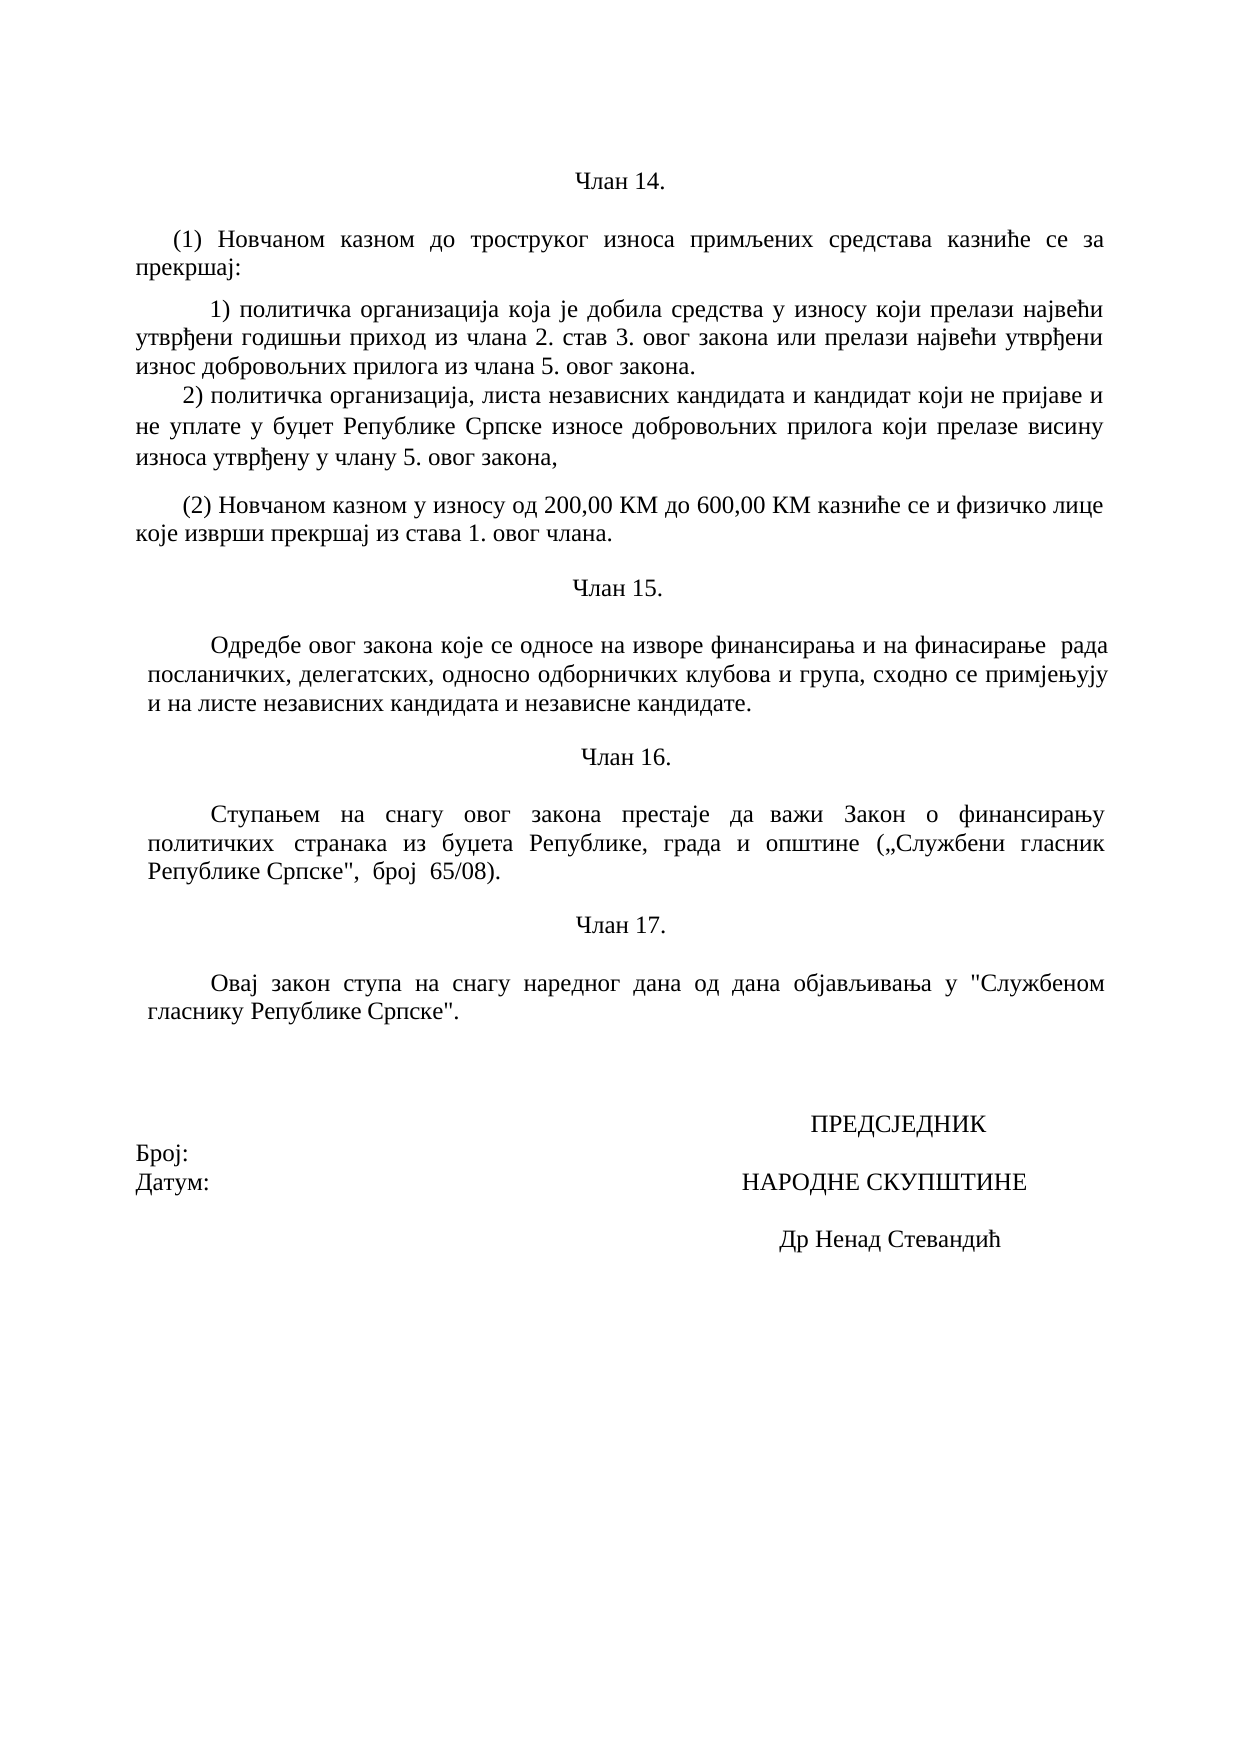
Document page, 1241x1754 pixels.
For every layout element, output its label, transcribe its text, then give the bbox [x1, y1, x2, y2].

text Одредбе овог закона које се односе на изворе финансирања и на финасирање рада посланичких, делегатских, односно одборничких клубова и група, сходно се примјењују и на листе независних кандидата и независне кандидате. [147, 630, 1109, 716]
text Број: [135, 1138, 1105, 1167]
text Члан 15. [112, 573, 773, 602]
text Датум: НАРОДНЕ СКУПШТИНЕ [135, 1167, 1105, 1195]
text Члан 14. [135, 166, 1105, 195]
text Овај закон ступа на снагу наредног дана од дана објављивања у "Службеном гласнику Републике Српске". [147, 968, 1105, 1025]
text Др Ненад Стевандић [135, 1224, 1105, 1253]
text 2) политичка организација, листа независних кандидата и кандидат који не пријаве и не уплате у буџет Републике Српске износе добровољних прилога који прелазе висину износа утврђену у члану 5. овог закона, [135, 380, 1105, 471]
text (2) Новчаном казном у износу од 200,00 КМ до 600,00 КМ казниће се и физичко лице које изврши прекршај из става 1. овог члана. [135, 490, 1105, 547]
text Ступањем на снагу овог закона престаје да важи Закон о финансирању политичких странака из буџета Републике, града и општине („Службени гласник Републике Српске", број 65/08). [147, 799, 1105, 885]
text (1) Новчаном казном до троструког износа примљених средстава казниће се за прекршај: [135, 224, 1105, 281]
text Члан 17. [513, 910, 729, 939]
text 1) политичка организација која је добила средства у износу који прелази највећи утврђени годишњи приход из члана 2. став 3. овог закона или прелази највећи утврђени износ добровољних прилога из члана 5. овог закона. [135, 294, 1105, 380]
text Члан 16. [135, 742, 773, 770]
text ПРЕДСЈЕДНИК [810, 1083, 1105, 1138]
